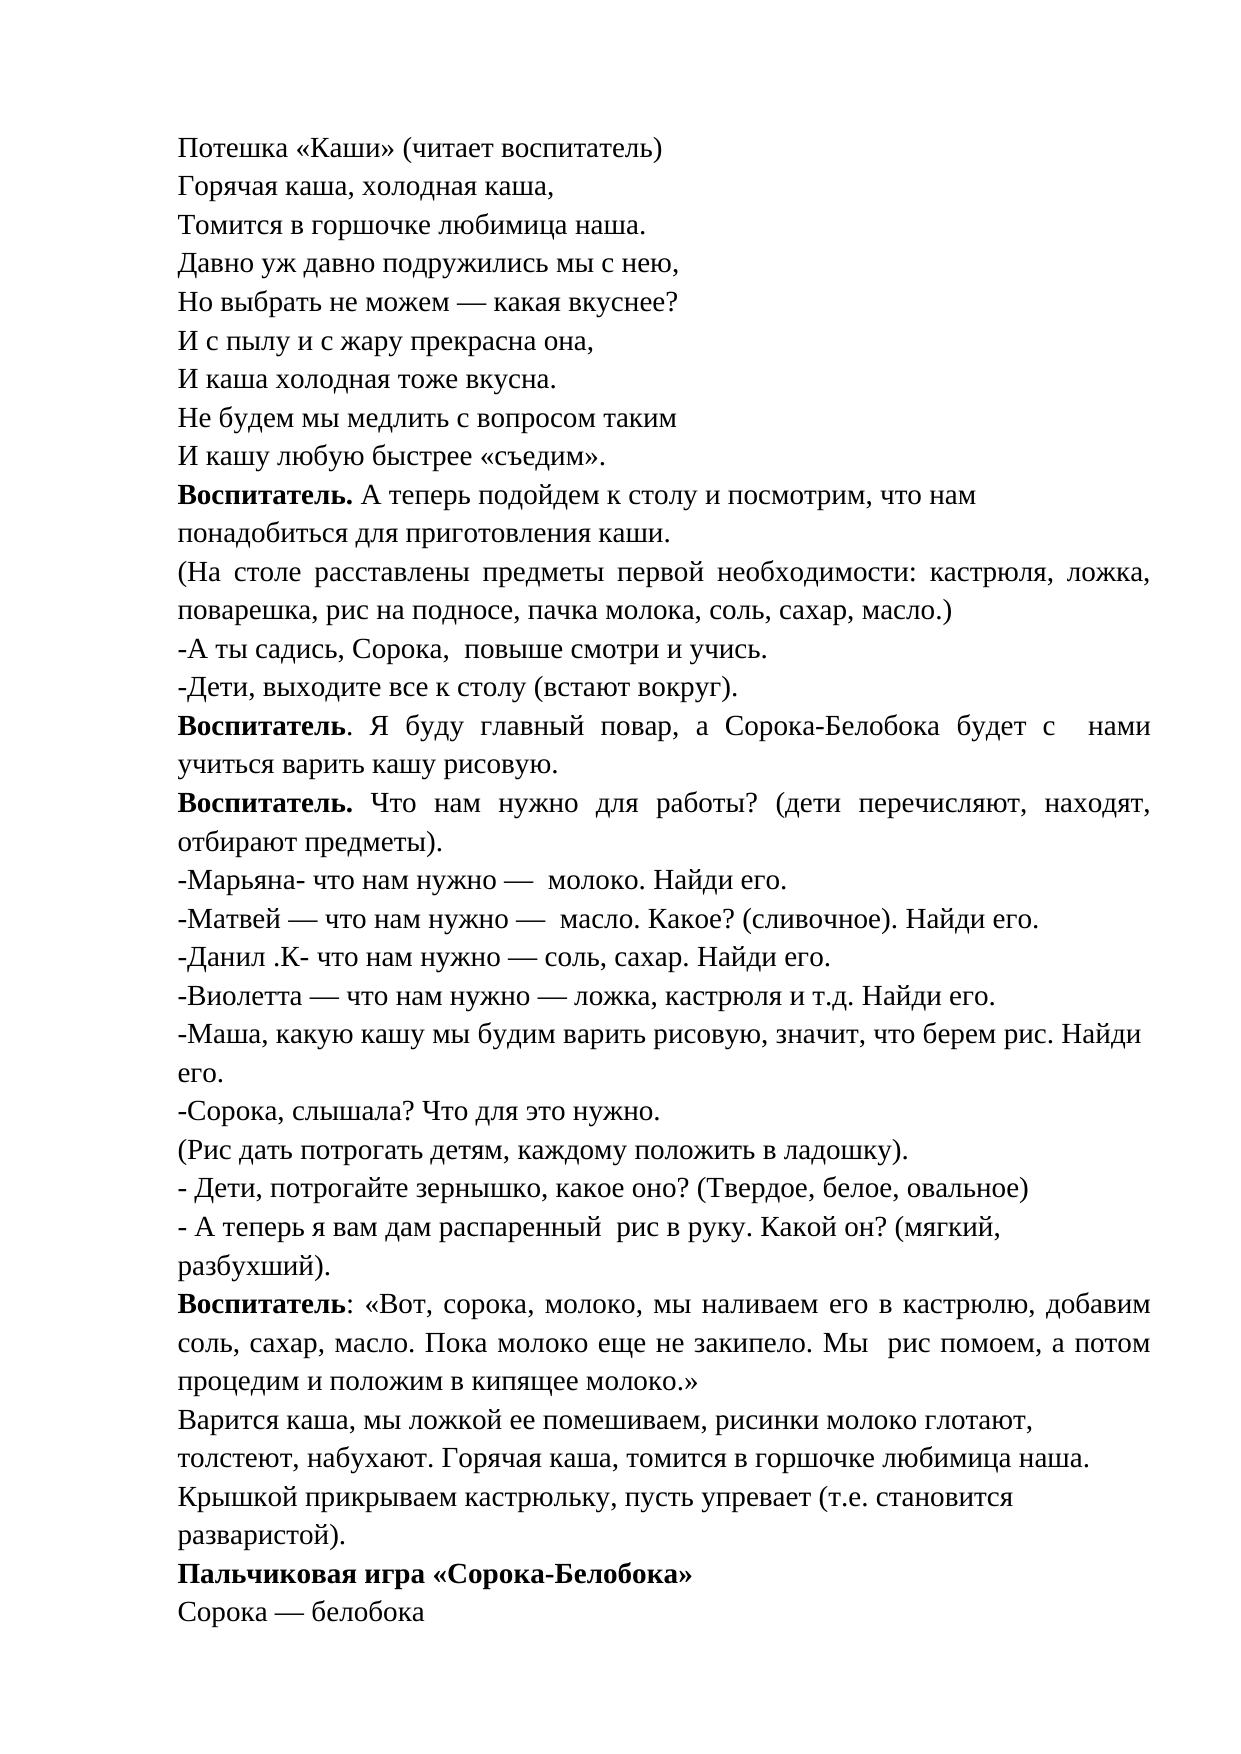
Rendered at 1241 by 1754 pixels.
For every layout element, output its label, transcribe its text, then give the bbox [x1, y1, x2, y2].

text Сорока — белобока [177, 1594, 1152, 1628]
text Воспитатель. Что нам нужно для работы? (дети перечисляют, находят, отбирают предметы). [177, 785, 1152, 857]
text -А ты садись, Сорока, повыше смотри и учись. [177, 631, 1152, 664]
text Пальчиковая игра «Сорока-Белобока» [177, 1556, 1152, 1589]
text И каша холодная тоже вкусна. [177, 361, 1152, 395]
text Томится в горшочке любимица наша. [177, 207, 1152, 241]
text - Дети, потрогайте зернышко, какое оно? (Твердое, белое, овальное) [177, 1171, 1152, 1204]
text Воспитатель. А теперь подойдем к столу и посмотрим, что нам понадобиться для приготовления каши. [177, 477, 1152, 549]
text -Матвей — что нам нужно — масло. Какое? (сливочное). Найди его. [177, 901, 1152, 934]
text -Сорока, слышала? Что для это нужно. [177, 1093, 1152, 1127]
text -Марьяна- что нам нужно — молоко. Найди его. [177, 862, 1152, 896]
text Потешка «Каши» (читает воспитатель) [177, 130, 1152, 163]
text Давно уж давно подружились мы с нею, [177, 246, 1152, 279]
text Воспитатель: «Вот, сорока, молоко, мы наливаем его в кастрюлю, добавим соль, сахар, масло. Пока молоко еще не закипело. Мы рис помоем, а потом процедим и положим в кипящее молоко.» [177, 1286, 1152, 1397]
text -Дети, выходите все к столу (встают вокруг). [177, 669, 1152, 703]
text -Виолетта — что нам нужно — ложка, кастрюля и т.д. Найди его. [177, 978, 1152, 1011]
text Но выбрать не можем — какая вкуснее? [177, 284, 1152, 318]
text И кашу любую быстрее «съедим». [177, 438, 1152, 472]
text Не будем мы медлить с вопросом таким [177, 400, 1152, 433]
text -Маша, какую кашу мы будим варить рисовую, значит, что берем рис. Найди его. [177, 1016, 1152, 1088]
text Воспитатель. Я буду главный повар, а Сорока-Белобока будет с нами учиться варить кашу рисовую. [177, 708, 1152, 780]
text - А теперь я вам дам распаренный рис в руку. Какой он? (мягкий, разбухший). [177, 1209, 1152, 1281]
text (Рис дать потрогать детям, каждому положить в ладошку). [177, 1132, 1152, 1166]
text (На столе расставлены предметы первой необходимости: кастрюля, ложка, поварешка, рис на подносе, пачка молока, соль, сахар, масло.) [177, 554, 1152, 626]
text Горячая каша, холодная каша, [177, 168, 1152, 202]
text -Данил .К- что нам нужно — соль, сахар. Найди его. [177, 939, 1152, 973]
text Варится каша, мы ложкой ее помешиваем, рисинки молоко глотают, толстеют, набухают. Горячая каша, томится в горшочке любимица наша. Крышкой прикрываем кастрюльку, пусть упревает (т.е. становится разваристой). [177, 1402, 1152, 1551]
text И с пылу и с жару прекрасна она, [177, 323, 1152, 356]
